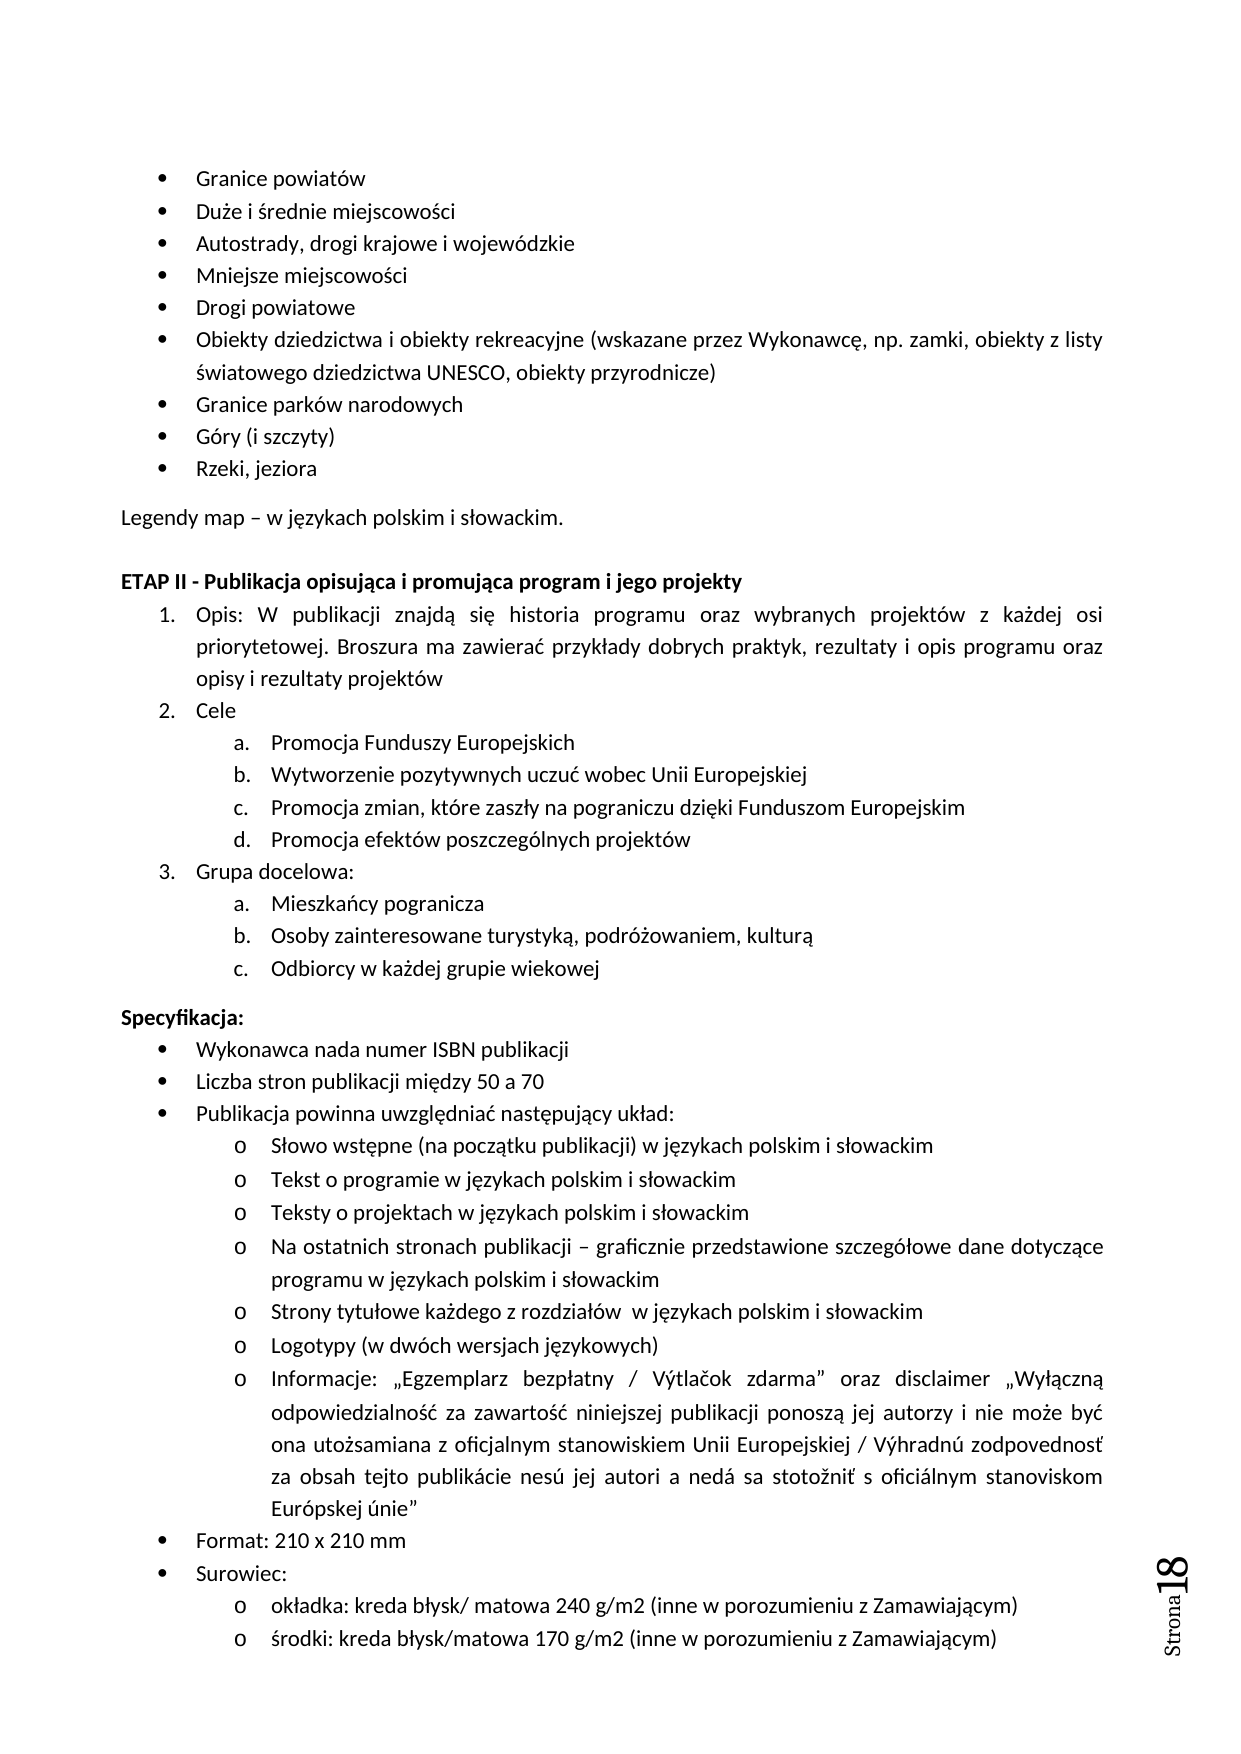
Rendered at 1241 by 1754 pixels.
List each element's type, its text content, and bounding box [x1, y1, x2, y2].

list Teksty o projektach w językach polskim i słowackim [233, 1198, 1105, 1228]
list Osoby zainteresowane turystyką, podróżowaniem, kulturą [233, 922, 1105, 949]
text ETAP II - Publikacja opisująca i promująca program i jego projekty [121, 567, 1105, 596]
list Publikacja powinna uwzględniać następujący układ: [158, 1099, 1105, 1127]
list Granice powiatów [158, 164, 1105, 193]
list Promocja zmian, które zaszły na pograniczu dzięki Funduszom Europejskim [233, 793, 1105, 821]
list Surowiec: [158, 1559, 1105, 1587]
list środki: kreda błysk/matowa 170 g/m2 (inne w porozumieniu z Zamawiającym) [233, 1624, 1105, 1654]
list Granice parków narodowych [158, 390, 1105, 418]
list Obiekty dziedzictwa i obiekty rekreacyjne (wskazane przez Wykonawcę, np. zamki, obiekty z listy światowego dziedzictwa UNESCO, obiekty przyrodnicze) [158, 326, 1105, 386]
list Promocja efektów poszczególnych projektów [233, 825, 1105, 853]
list Promocja Funduszy Europejskich [233, 728, 1105, 756]
list Duże i średnie miejscowości [158, 197, 1105, 225]
list Informacje: „Egzemplarz bezpłatny / Výtlačok zdarma” oraz disclaimer „Wyłączną odpowiedzialność za zawartość niniejszej publikacji ponoszą jej autorzy i nie może być ona utożsamiana z oficjalnym stanowiskiem Unii Europejskiej / Výhradnú zodpovednosť za obsah tejto publikácie nesú jej autori a nedá sa stotožniť s oficiálnym stanoviskom Európskej únie” [233, 1364, 1105, 1522]
list Format: 210 x 210 mm [158, 1527, 1105, 1555]
list Grupa docelowa: [158, 857, 1105, 885]
list Na ostatnich stronach publikacji – graficznie przedstawione szczegółowe dane dotyczące programu w językach polskim i słowackim [233, 1232, 1105, 1293]
list Góry (i szczyty) [158, 422, 1105, 450]
list Odbiorcy w każdej grupie wiekowej [233, 954, 1105, 982]
list Rzeki, jeziora [158, 454, 1105, 482]
list Tekst o programie w językach polskim i słowackim [233, 1165, 1105, 1194]
list Wytworzenie pozytywnych uczuć wobec Unii Europejskiej [233, 761, 1105, 789]
list Wykonawca nada numer ISBN publikacji [158, 1035, 1105, 1063]
text Legendy map – w językach polskim i słowackim. [121, 503, 1105, 531]
text Specyfikacja: [121, 1003, 1105, 1031]
list Drogi powiatowe [158, 293, 1105, 321]
list Mniejsze miejscowości [158, 261, 1105, 289]
list Słowo wstępne (na początku publikacji) w językach polskim i słowackim [233, 1131, 1105, 1161]
list Cele [158, 696, 1105, 724]
list Liczba stron publikacji między 50 a 70 [158, 1067, 1105, 1095]
list okładka: kreda błysk/ matowa 240 g/m2 (inne w porozumieniu z Zamawiającym) [233, 1591, 1105, 1620]
list Strony tytułowe każdego z rozdziałów w językach polskim i słowackim [233, 1297, 1105, 1327]
list Mieszkańcy pogranicza [233, 889, 1105, 917]
list Opis: W publikacji znajdą się historia programu oraz wybranych projektów z każdej osi priorytetowej. Broszura ma zawierać przykłady dobrych praktyk, rezultaty i opis programu oraz opisy i rezultaty projektów [158, 600, 1105, 692]
list Autostrady, drogi krajowe i wojewódzkie [158, 229, 1105, 257]
list Logotypy (w dwóch wersjach językowych) [233, 1331, 1105, 1360]
